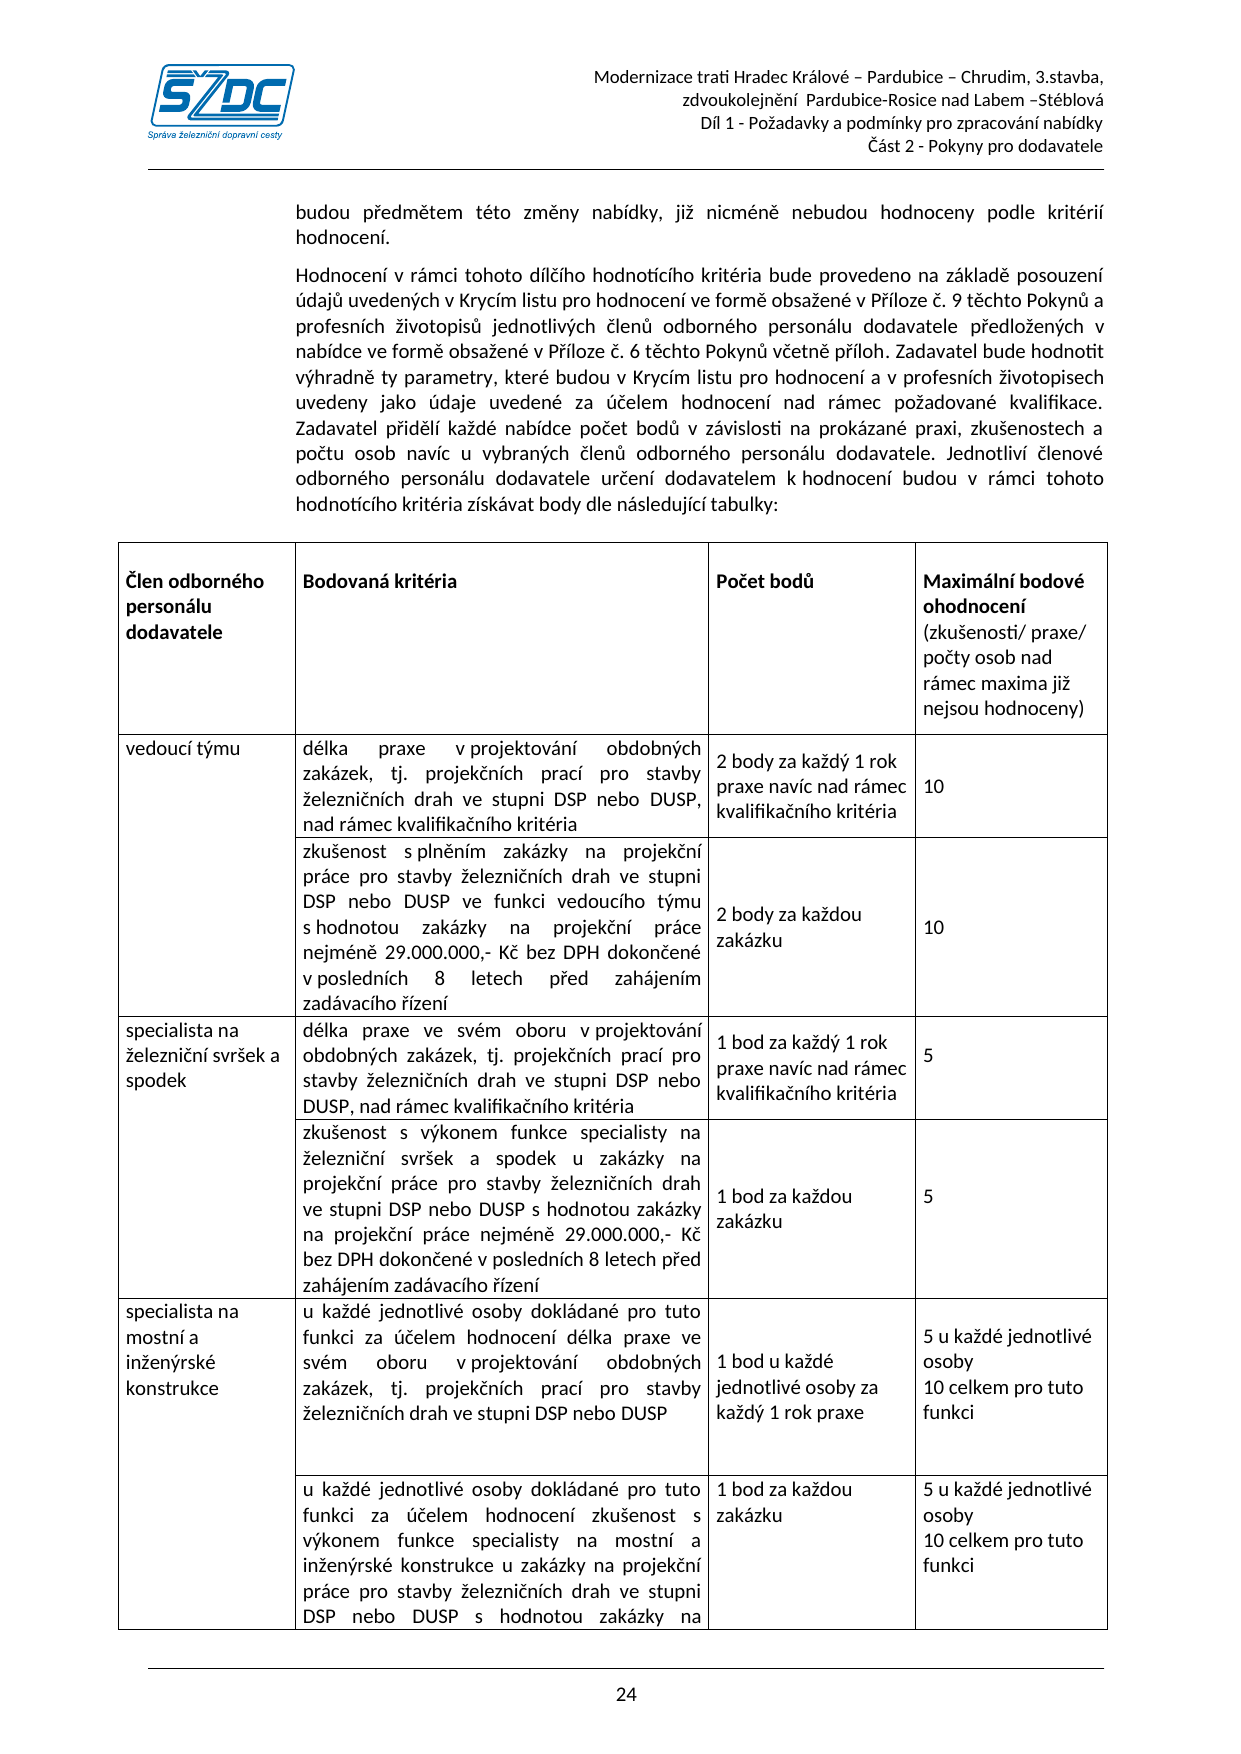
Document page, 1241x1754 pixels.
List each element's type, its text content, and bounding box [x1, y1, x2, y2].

table_header Počet bodů [709, 543, 915, 734]
table_cell délka praxe ve svém oboru v projektování obdobných zakázek, tj. projekčních prací pro stavby železničních drah ve stupni DSP nebo DUSP, nad rámec kvalifikačního kritéria [296, 1017, 708, 1118]
table_cell 2 body za každý 1 rok praxe navíc nad rámec kvalifikačního kritéria [709, 735, 915, 837]
table_cell specialista na železniční svršek a spodek [119, 1017, 295, 1297]
table_header Maximální bodové ohodnocení (zkušenosti/ praxe/ počty osob nad rámec maxima již nejsou hodnoceny) [916, 543, 1107, 734]
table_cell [916, 1476, 1107, 1629]
table_cell 1 bod za každý 1 rok praxe navíc nad rámec kvalifikačního kritéria [709, 1017, 915, 1118]
table_cell délka praxe v projektování obdobných zakázek, tj. projekčních prací pro stavby železničních drah ve stupni DSP nebo DUSP, nad rámec kvalifikačního kritéria [296, 735, 708, 837]
table_cell 2 body za každou zakázku [709, 838, 915, 1016]
table_header Bodovaná kritéria [296, 543, 708, 734]
table_cell specialista na mostní a inženýrské konstrukce [119, 1299, 295, 1629]
table_cell 5 [916, 1017, 1107, 1118]
table_cell 1 bod za každou zakázku [709, 1120, 915, 1297]
table_cell 10 [916, 735, 1107, 837]
table_cell 5 u každé jednotlivé osoby 10 celkem pro tuto funkci [916, 1299, 1107, 1475]
table_cell 10 [916, 838, 1107, 1016]
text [295, 199, 1104, 250]
text Hodnocení v rámci tohoto dílčího hodnotícího kritéria bude provedeno na základě posouzení údajů uvedených v Krycím listu pro hodnocení ve formě obsažené v Příloze č. 9 těchto Pokynů a profesních životopisů jednotlivých členů odborného personálu dodavatele předložených v nabídce ve formě obsažené v Příloze č. 6 těchto Pokynů včetně příloh. Zadavatel bude hodnotit výhradně ty parametry, které budou v Krycím listu pro hodnocení a v profesních životopisech uvedeny jako údaje uvedené za účelem hodnocení nad rámec požadované kvalifikace. Zadavatel přidělí každé nabídce počet bodů v závislosti na prokázané praxi, zkušenostech a počtu osob navíc u vybraných členů odborného personálu dodavatele. Jednotliví členové odborného personálu dodavatele určení dodavatelem k hodnocení budou v rámci tohoto hodnotícího kritéria získávat body dle následující tabulky: [295, 262, 1104, 516]
table_cell 5 [916, 1120, 1107, 1297]
table_header Člen odborného personálu dodavatele [119, 543, 295, 734]
table_cell zkušenost s plněním zakázky na projekční práce pro stavby železničních drah ve stupni DSP nebo DUSP ve funkci vedoucího týmu s hodnotou zakázky na projekční práce nejméně 29.000.000,- Kč bez DPH dokončené v posledních 8 letech před zahájením zadávacího řízení [296, 838, 708, 1016]
table_cell vedoucí týmu [119, 735, 295, 1016]
table_cell zkušenost s výkonem funkce specialisty na železniční svršek a spodek u zakázky na projekční práce pro stavby železničních drah ve stupni DSP nebo DUSP s hodnotou zakázky na projekční práce nejméně 29.000.000,- Kč bez DPH dokončené v posledních 8 letech před zahájením zadávacího řízení [296, 1120, 708, 1297]
table_cell u každé jednotlivé osoby dokládané pro tuto funkci za účelem hodnocení délka praxe ve svém oboru v projektování obdobných zakázek, tj. projekčních prací pro stavby železničních drah ve stupni DSP nebo DUSP [296, 1299, 708, 1475]
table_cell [296, 1476, 708, 1629]
table_cell 1 bod u každé jednotlivé osoby za každý 1 rok praxe [709, 1299, 915, 1475]
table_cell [709, 1476, 915, 1629]
